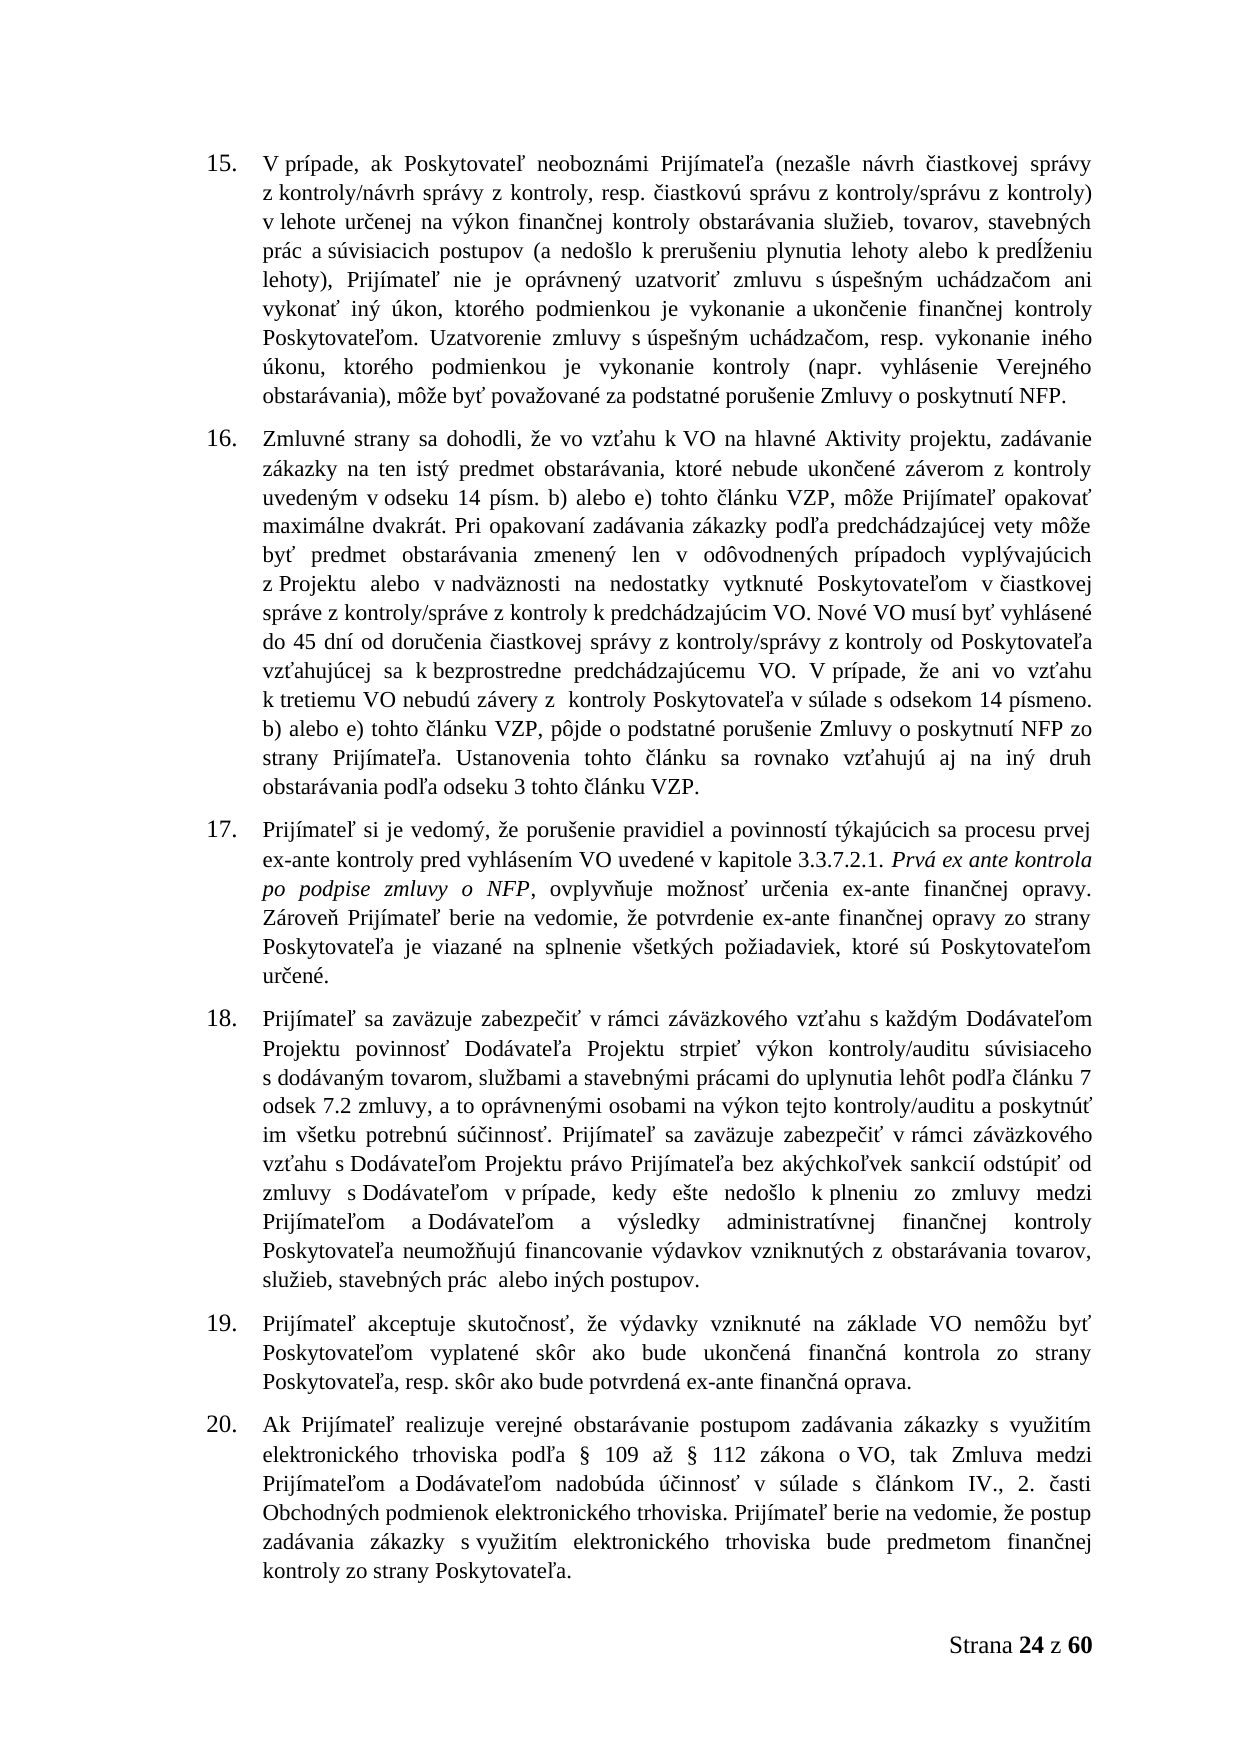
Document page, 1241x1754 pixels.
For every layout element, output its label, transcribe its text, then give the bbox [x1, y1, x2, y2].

list V prípade, ak Poskytovateľ neoboznámi Prijímateľa (nezašle návrh čiastkovej správy z kontroly/návrh správy z kontroly, resp. čiastkovú správu z kontroly/správu z kontroly) v lehote určenej na výkon finančnej kontroly obstarávania služieb, tovarov, stavebných prác a súvisiacich postupov (a nedošlo k prerušeniu plynutia lehoty alebo k predĺženiu lehoty), Prijímateľ nie je oprávnený uzatvoriť zmluvu s úspešným uchádzačom ani vykonať iný úkon, ktorého podmienkou je vykonanie a ukončenie finančnej kontroly Poskytovateľom. Uzatvorenie zmluvy s úspešným uchádzačom, resp. vykonanie iného úkonu, ktorého podmienkou je vykonanie kontroly (napr. vyhlásenie Verejného obstarávania), môže byť považované za podstatné porušenie Zmluvy o poskytnutí NFP. [206, 148, 1092, 408]
list Ak Prijímateľ realizuje verejné obstarávanie postupom zadávania zákazky s využitím elektronického trhoviska podľa § 109 až § 112 zákona o VO, tak Zmluva medzi Prijímateľom a Dodávateľom nadobúda účinnosť v súlade s článkom IV., 2. časti Obchodných podmienok elektronického trhoviska. Prijímateľ berie na vedomie, že postup zadávania zákazky s využitím elektronického trhoviska bude predmetom finančnej kontroly zo strany Poskytovateľa. [206, 1409, 1092, 1583]
list Zmluvné strany sa dohodli, že vo vzťahu k VO na hlavné Aktivity projektu, zadávanie zákazky na ten istý predmet obstarávania, ktoré nebude ukončené záverom z kontroly uvedeným v odseku 14 písm. b) alebo e) tohto článku VZP, môže Prijímateľ opakovať maximálne dvakrát. Pri opakovaní zadávania zákazky podľa predchádzajúcej vety môže byť predmet obstarávania zmenený len v odôvodnených prípadoch vyplývajúcich z Projektu alebo v nadväznosti na nedostatky vytknuté Poskytovateľom v čiastkovej správe z kontroly/správe z kontroly k predchádzajúcim VO. Nové VO musí byť vyhlásené do 45 dní od doručenia čiastkovej správy z kontroly/správy z kontroly od Poskytovateľa vzťahujúcej sa k bezprostredne predchádzajúcemu VO. V prípade, že ani vo vzťahu k tretiemu VO nebudú závery z kontroly Poskytovateľa v súlade s odsekom 14 písmeno. b) alebo e) tohto článku VZP, pôjde o podstatné porušenie Zmluvy o poskytnutí NFP zo strany Prijímateľa. Ustanovenia tohto článku sa rovnako vzťahujú aj na iný druh obstarávania podľa odseku 3 tohto článku VZP. [206, 423, 1092, 799]
list Prijímateľ sa zaväzuje zabezpečiť v rámci záväzkového vzťahu s každým Dodávateľom Projektu povinnosť Dodávateľa Projektu strpieť výkon kontroly/auditu súvisiaceho s dodávaným tovarom, službami a stavebnými prácami do uplynutia lehôt podľa článku 7 odsek 7.2 zmluvy, a to oprávnenými osobami na výkon tejto kontroly/auditu a poskytnúť im všetku potrebnú súčinnosť. Prijímateľ sa zaväzuje zabezpečiť v rámci záväzkového vzťahu s Dodávateľom Projektu právo Prijímateľa bez akýchkoľvek sankcií odstúpiť od zmluvy s Dodávateľom v prípade, kedy ešte nedošlo k plneniu zo zmluvy medzi Prijímateľom a Dodávateľom a výsledky administratívnej finančnej kontroly Poskytovateľa neumožňujú financovanie výdavkov vzniknutých z obstarávania tovarov, služieb, stavebných prác alebo iných postupov. [206, 1003, 1092, 1293]
list Prijímateľ si je vedomý, že porušenie pravidiel a povinností týkajúcich sa procesu prvej ex-ante kontroly pred vyhlásením VO uvedené v kapitole 3.3.7.2.1. Prvá ex ante kontrola po podpise zmluvy o NFP, ovplyvňuje možnosť určenia ex-ante finančnej opravy. Zároveň Prijímateľ berie na vedomie, že potvrdenie ex-ante finančnej opravy zo strany Poskytovateľa je viazané na splnenie všetkých požiadaviek, ktoré sú Poskytovateľom určené. [206, 814, 1092, 988]
list Prijímateľ akceptuje skutočnosť, že výdavky vzniknuté na základe VO nemôžu byť Poskytovateľom vyplatené skôr ako bude ukončená finančná kontrola zo strany Poskytovateľa, resp. skôr ako bude potvrdená ex-ante finančná oprava. [206, 1308, 1092, 1394]
